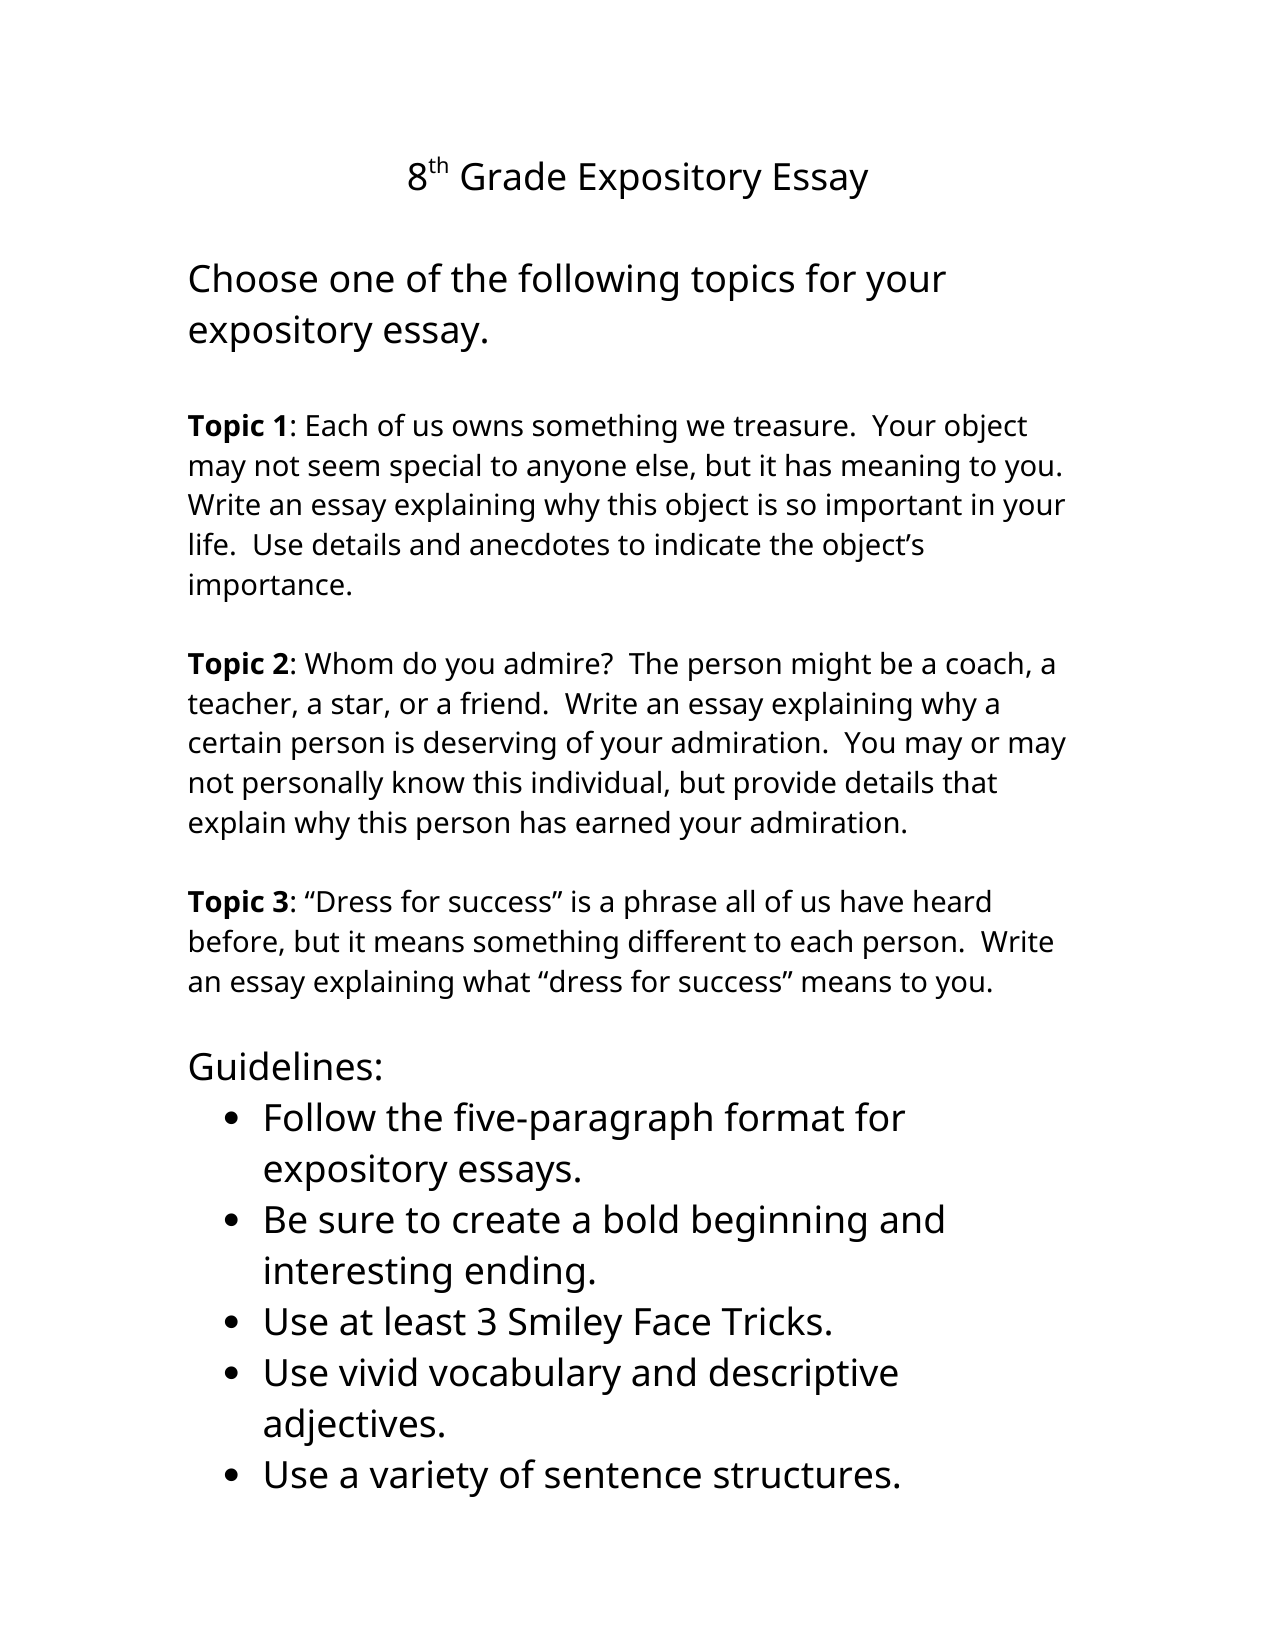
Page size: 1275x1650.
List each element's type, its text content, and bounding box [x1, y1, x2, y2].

text 8th Grade Expository Essay [187, 150, 1087, 201]
text Topic 3: “Dress for success” is a phrase all of us have heard before, but it means something different to each person. Write an essay explaining what “dress for success” means to you. [187, 881, 1087, 1001]
text Topic 2: Whom do you admire? The person might be a coach, a teacher, a star, or a friend. Write an essay explaining why a certain person is deserving of your admiration. You may or may not personally know this individual, but provide details that explain why this person has earned your admiration. [187, 643, 1087, 842]
list Use at least 3 Smiley Face Tricks. [225, 1295, 1087, 1346]
text Topic 1: Each of us owns something we treasure. Your object may not seem special to anyone else, but it has meaning to you. Write an essay explaining why this object is so important in your life. Use details and anecdotes to indicate the object’s importance. [187, 405, 1087, 604]
text Choose one of the following topics for your expository essay. [187, 252, 1087, 354]
list Use vivid vocabulary and descriptive adjectives. [225, 1346, 1087, 1448]
list Use a variety of sentence structures. [225, 1448, 1087, 1499]
list Follow the five-paragraph format for expository essays. [225, 1091, 1087, 1193]
text Guidelines: [187, 1040, 1087, 1091]
list Be sure to create a bold beginning and interesting ending. [225, 1193, 1087, 1295]
